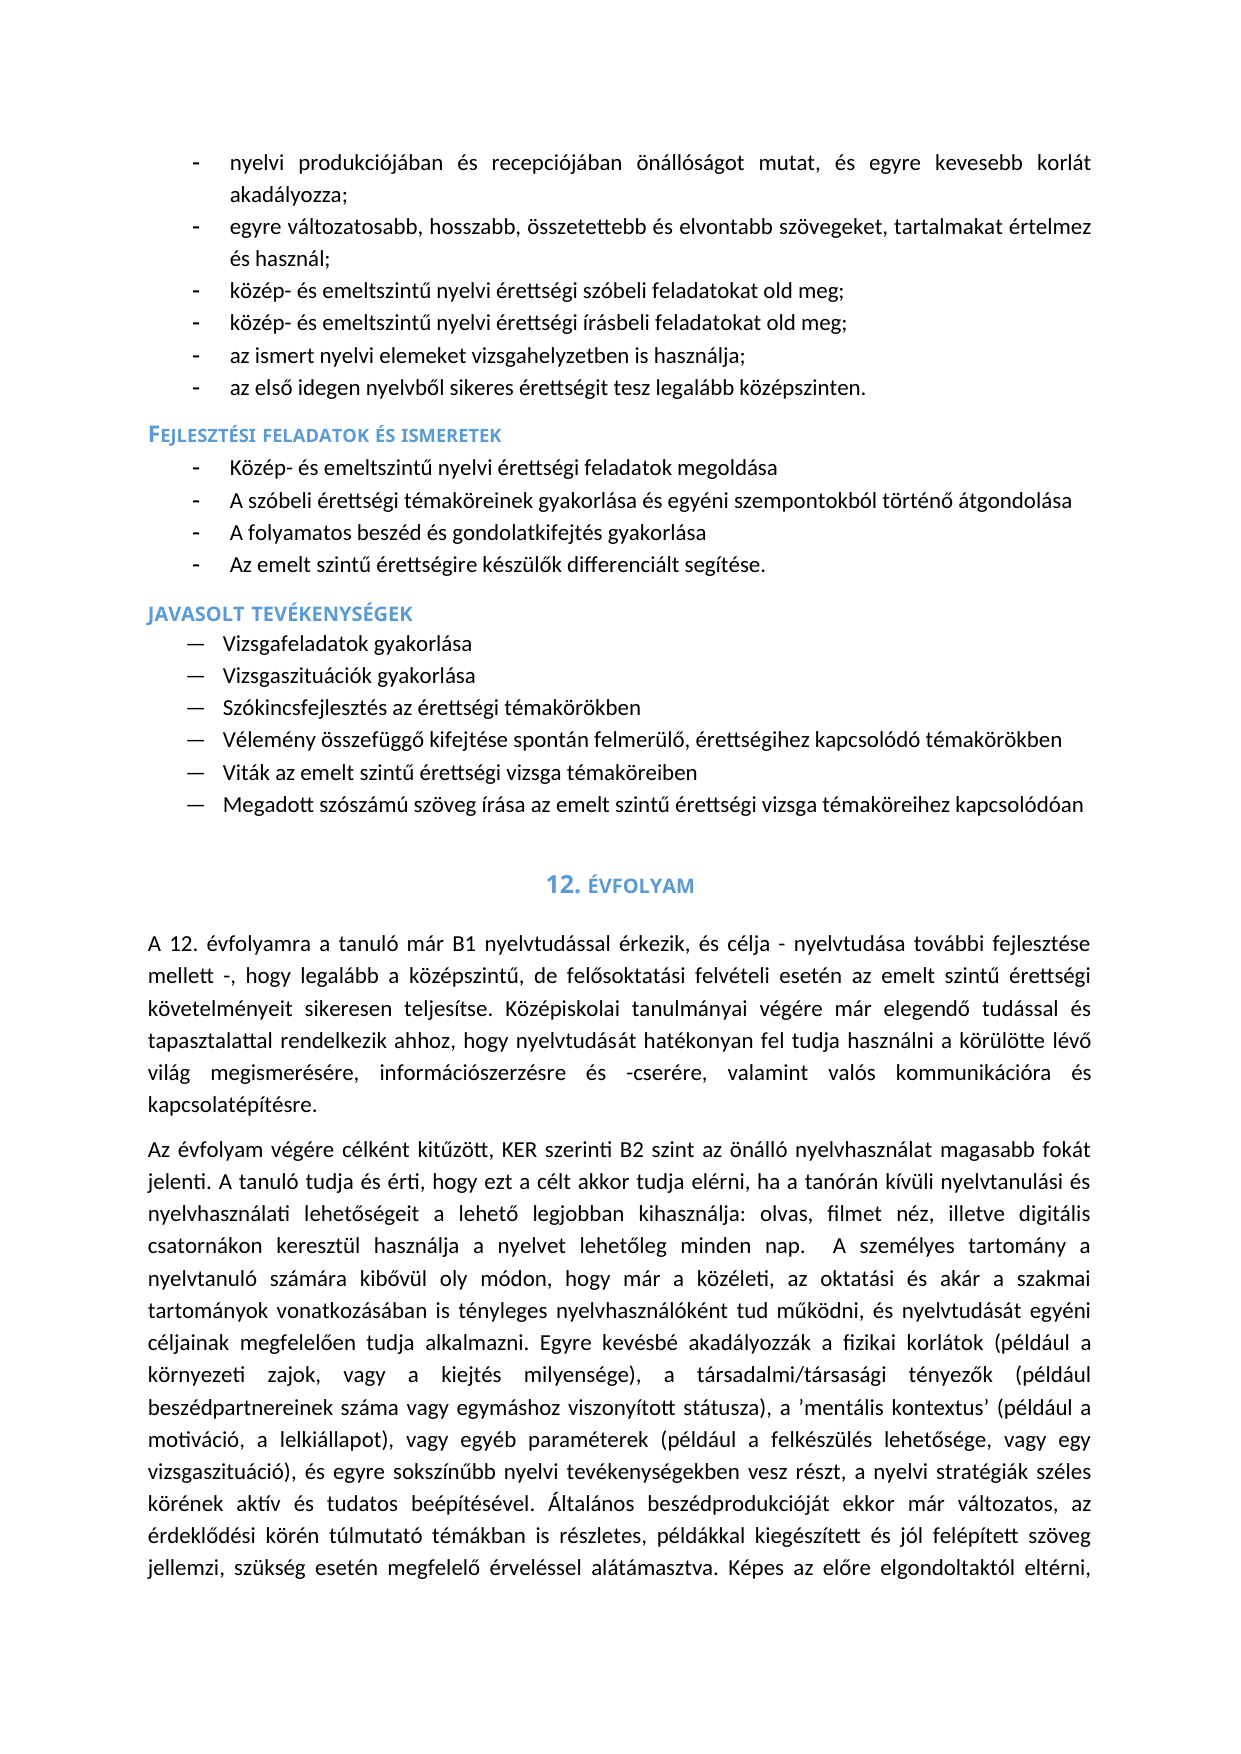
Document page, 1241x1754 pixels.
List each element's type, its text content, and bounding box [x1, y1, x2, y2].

text A 12. évfolyamra a tanuló már B1 nyelvtudással érkezik, és célja - nyelvtudása további fejlesztése mellett -, hogy legalább a középszintű, de felősoktatási felvételi esetén az emelt szintű érettségi követelményeit sikeresen teljesítse. Középiskolai tanulmányai végére már elegendő tudással és tapasztalattal rendelkezik ahhoz, hogy nyelvtudását hatékonyan fel tudja használni a körülötte lévő világ megismerésére, információszerzésre és -cserére, valamint valós kommunikációra és kapcsolatépítésre. [148, 929, 1093, 1118]
text javasolt tevékenységek [148, 595, 1093, 629]
list nyelvi produkciójában és recepciójában önállóságot mutat, és egyre kevesebb korlát akadályozza; [192, 148, 1093, 208]
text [148, 1135, 1093, 1582]
list A szóbeli érettségi témaköreinek gyakorlása és egyéni szempontokból történő átgondolása [192, 486, 1093, 514]
list Viták az emelt szintű érettségi vizsga témaköreiben [185, 758, 1093, 786]
list Közép- és emeltszintű nyelvi érettségi feladatok megoldása [192, 453, 1093, 482]
list A folyamatos beszéd és gondolatkifejtés gyakorlása [192, 518, 1093, 546]
list Vélemény összefüggő kifejtése spontán felmerülő, érettségihez kapcsolódó témakörökben [185, 725, 1093, 753]
text 12. évfolyam [148, 867, 1093, 901]
list egyre változatosabb, hosszabb, összetettebb és elvontabb szövegeket, tartalmakat értelmez és használ; [192, 212, 1093, 272]
list Vizsgafeladatok gyakorlása [185, 629, 1093, 657]
list Megadott szószámú szöveg írása az emelt szintű érettségi vizsga témaköreihez kapcsolódóan [185, 790, 1093, 818]
list Vizsgaszituációk gyakorlása [185, 661, 1093, 689]
list Szókincsfejlesztés az érettségi témakörökben [185, 693, 1093, 721]
subtitle Fejlesztési feladatok és ismeretek [148, 418, 1093, 449]
list Az emelt szintű érettségire készülők differenciált segítése. [192, 550, 1093, 578]
list közép- és emeltszintű nyelvi érettségi írásbeli feladatokat old meg; [192, 308, 1093, 337]
list az első idegen nyelvből sikeres érettségit tesz legalább középszinten. [192, 373, 1093, 401]
list közép- és emeltszintű nyelvi érettségi szóbeli feladatokat old meg; [192, 276, 1093, 304]
list az ismert nyelvi elemeket vizsgahelyzetben is használja; [192, 341, 1093, 369]
